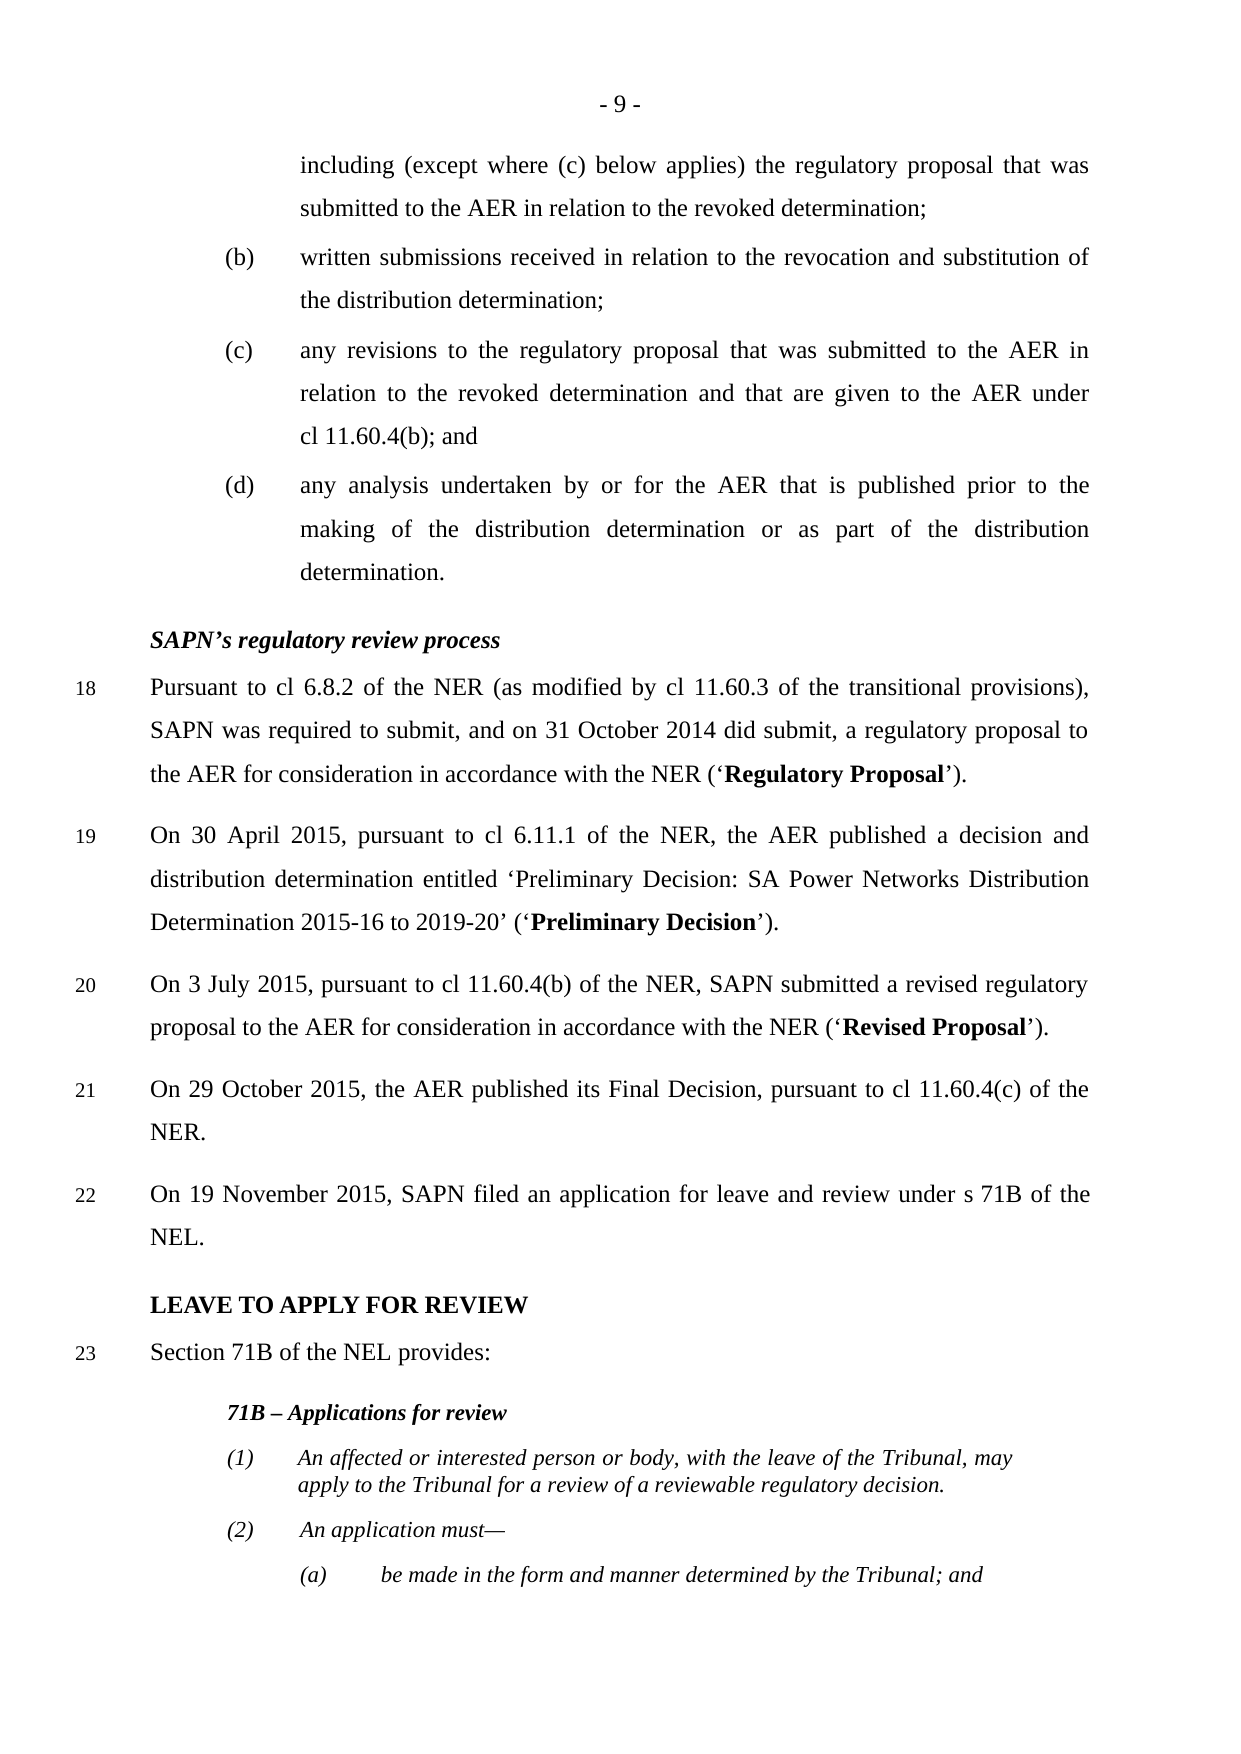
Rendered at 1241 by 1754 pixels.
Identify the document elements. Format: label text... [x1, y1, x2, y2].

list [225, 150, 1090, 222]
text (1) An affected or interested person or body, with the leave of the Tribunal, may apply to the Tribunal for a review of a reviewable regulatory decision. [227, 1444, 1013, 1497]
text On 19 November 2015, SAPN filed an application for leave and review under s 71B of the NEL. [75, 1179, 1090, 1251]
text Section 71B of the NEL provides: [75, 1337, 1090, 1366]
text (a) be made in the form and manner determined by the Tribunal; and [227, 1561, 1013, 1587]
text 71B – Applications for review [227, 1399, 1013, 1426]
list written submissions received in relation to the revocation and substitution of the distribution determination; [225, 242, 1090, 314]
list any revisions to the regulatory proposal that was submitted to the AER in relation to the revoked determination and that are given to the AER under cl 11.60.4(b); and [225, 335, 1090, 450]
text Pursuant to cl 6.8.2 of the NER (as modified by cl 11.60.3 of the transitional provisions), SAPN was required to submit, and on 31 October 2014 did submit, a regulatory proposal to the AER for consideration in accordance with the NER (‘Regulatory Proposal’). [75, 672, 1090, 787]
text On 29 October 2015, the AER published its Final Decision, pursuant to cl 11.60.4(c) of the NER. [75, 1074, 1090, 1146]
subtitle SAPN’s regulatory review process [150, 625, 1090, 654]
list any analysis undertaken by or for the AER that is published prior to the making of the distribution determination or as part of the distribution determination. [225, 471, 1090, 586]
text On 3 July 2015, pursuant to cl 11.60.4(b) of the NER, SAPN submitted a revised regulatory proposal to the AER for consideration in accordance with the NER (‘Revised Proposal’). [75, 969, 1090, 1041]
text (2) An application must— [227, 1516, 1013, 1542]
text On 30 April 2015, pursuant to cl 6.11.1 of the NER, the AER published a decision and distribution determination entitled ‘Preliminary Decision: SA Power Networks Distribution Determination 2015-16 to 2019-20’ (‘Preliminary Decision’). [75, 821, 1090, 936]
subtitle LEAVE TO APPLY FOR REVIEW [150, 1290, 1090, 1319]
